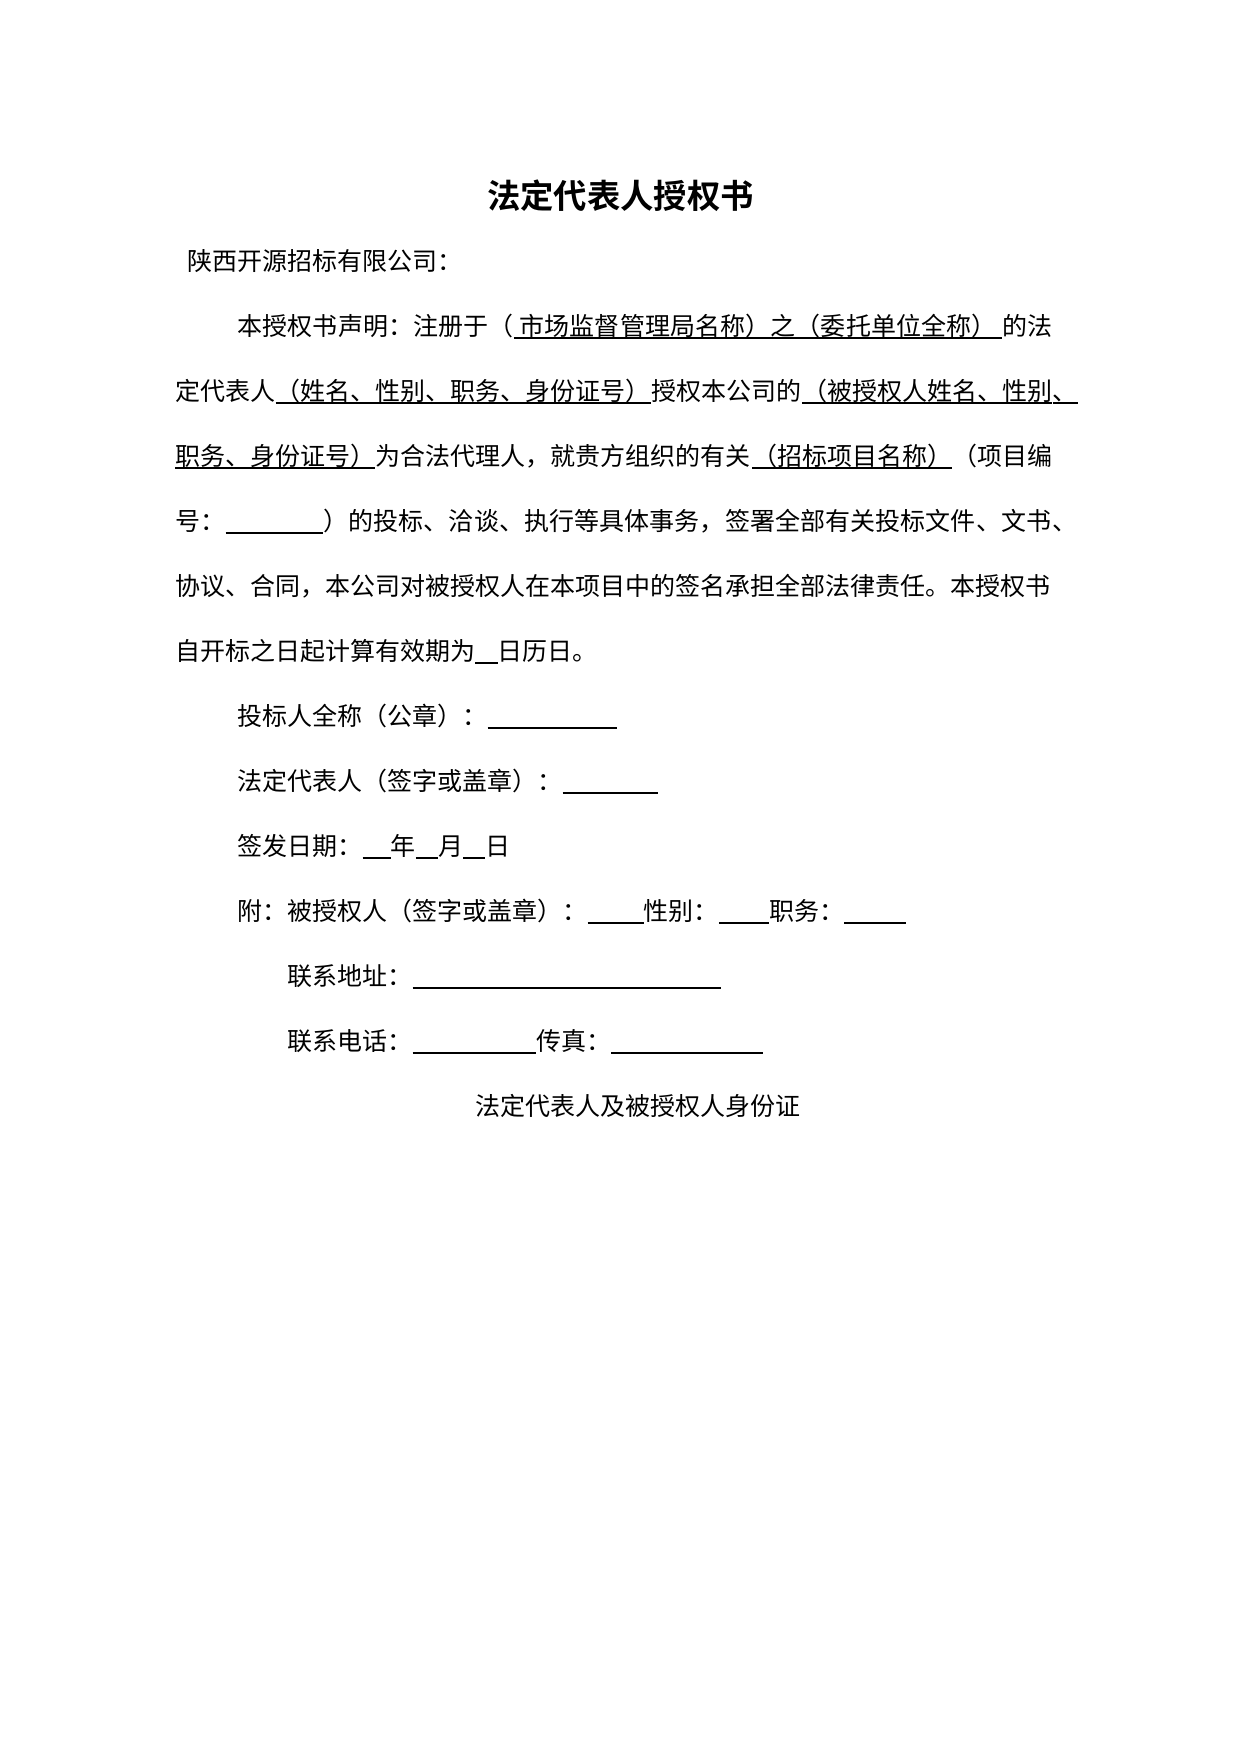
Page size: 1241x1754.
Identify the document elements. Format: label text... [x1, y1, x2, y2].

text 联系地址： [187, 942, 1053, 1007]
text 联系电话： 传真： [187, 1007, 1053, 1072]
text 投标人全称（公章）： [187, 682, 1053, 747]
text 法定代表人授权书 [187, 162, 1053, 227]
text 附：被授权人（签字或盖章）： 性别： 职务： [187, 877, 1053, 942]
text 陕西开源招标有限公司： [187, 227, 1053, 292]
text 法定代表人（签字或盖章）： [187, 747, 1053, 812]
text 本授权书声明：注册于（ 市场监督管理局名称）之（委托单位全称） 的法定代表人（姓名、性别、职务、身份证号）授权本公司的（被授权人姓名、性别、职务、身份证号）为合法代理人，就贵方组织的有关（招标项目名称）（项目编号： ）的投标、洽谈、执行等具体事务，签署全部有关投标文件、文书、协议、合同，本公司对被授权人在本项目中的签名承担全部法律责任。本授权书自开标之日起计算有效期为 日历日。 [175, 292, 1053, 682]
text 法定代表人及被授权人身份证 [187, 1072, 1053, 1137]
text 签发日期： 年 月 日 [187, 812, 1053, 877]
